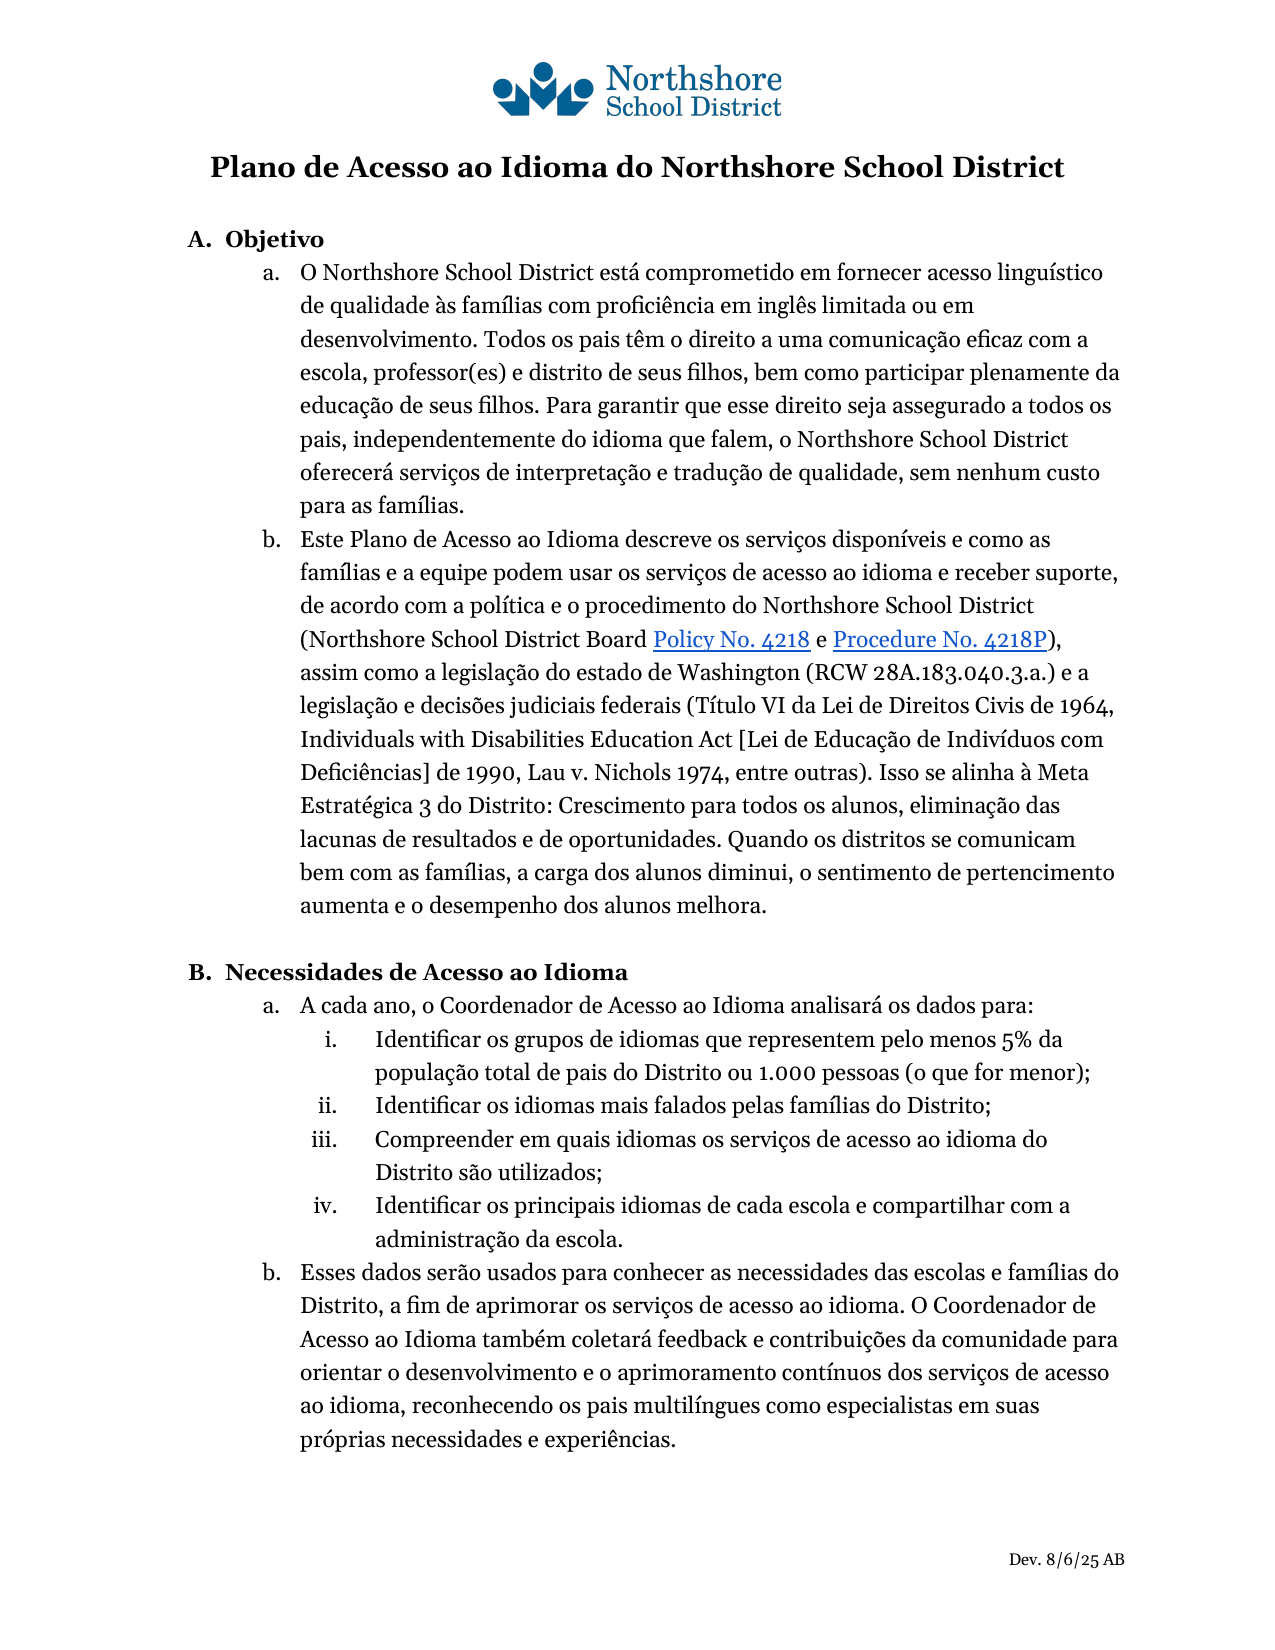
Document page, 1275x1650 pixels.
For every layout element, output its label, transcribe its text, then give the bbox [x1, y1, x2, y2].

list Objetivo [187, 226, 1125, 255]
list Esses dados serão usados para conhecer as necessidades das escolas e famílias do Distrito, a fim de aprimorar os serviços de acesso ao idioma. O Coordenador de Acesso ao Idioma também coletará feedback e contribuições da comunidade para orientar o desenvolvimento e o aprimoramento contínuos dos serviços de acesso ao idioma, reconhecendo os pais multilíngues como especialistas em suas próprias necessidades e experiências. [262, 1259, 1125, 1455]
list O Northshore School District está comprometido em fornecer acesso linguístico de qualidade às famílias com proficiência em inglês limitada ou em desenvolvimento. Todos os pais têm o direito a uma comunicação eficaz com a escola, professor(es) e distrito de seus filhos, bem como participar plenamente da educação de seus filhos. Para garantir que esse direito seja assegurado a todos os pais, independentemente do idioma que falem, o Northshore School District oferecerá serviços de interpretação e tradução de qualidade, sem nenhum custo para as famílias. [262, 259, 1125, 522]
list Compreender em quais idiomas os serviços de acesso ao idioma do Distrito são utilizados; [337, 1126, 1125, 1188]
list A cada ano, o Coordenador de Acesso ao Idioma analisará os dados para: [262, 993, 1125, 1022]
list Necessidades de Acesso ao Idioma [187, 959, 1125, 988]
picture [493, 62, 782, 116]
text Plano de Acesso ao Idioma do Northshore School District [150, 150, 1125, 187]
list Identificar os idiomas mais falados pelas famílias do Distrito; [337, 1093, 1125, 1122]
list Identificar os grupos de idiomas que representem pelo menos 5% da população total de pais do Distrito ou 1.000 pessoas (o que for menor); [337, 1026, 1125, 1088]
list Este Plano de Acesso ao Idioma descreve os serviços disponíveis e como as famílias e a equipe podem usar os serviços de acesso ao idioma e receber suporte, de acordo com a política e o procedimento do Northshore School District (Northshore School District Board Policy No. 4218 e Procedure No. 4218P), assim como a legislação do estado de Washington (RCW 28A.183.040.3.a.) e a legislação e decisões judiciais federais (Título VI da Lei de Direitos Civis de 1964, Individuals with Disabilities Education Act [Lei de Educação de Indivíduos com Deficiências] de 1990, Lau v. Nichols 1974, entre outras). Isso se alinha à Meta Estratégica 3 do Distrito: Crescimento para todos os alunos, eliminação das lacunas de resultados e de oportunidades. Quando os distritos se comunicam bem com as famílias, a carga dos alunos diminui, o sentimento de pertencimento aumenta e o desempenho dos alunos melhora. [262, 526, 1125, 922]
list Identificar os principais idiomas de cada escola e compartilhar com a administração da escola. [337, 1193, 1125, 1255]
